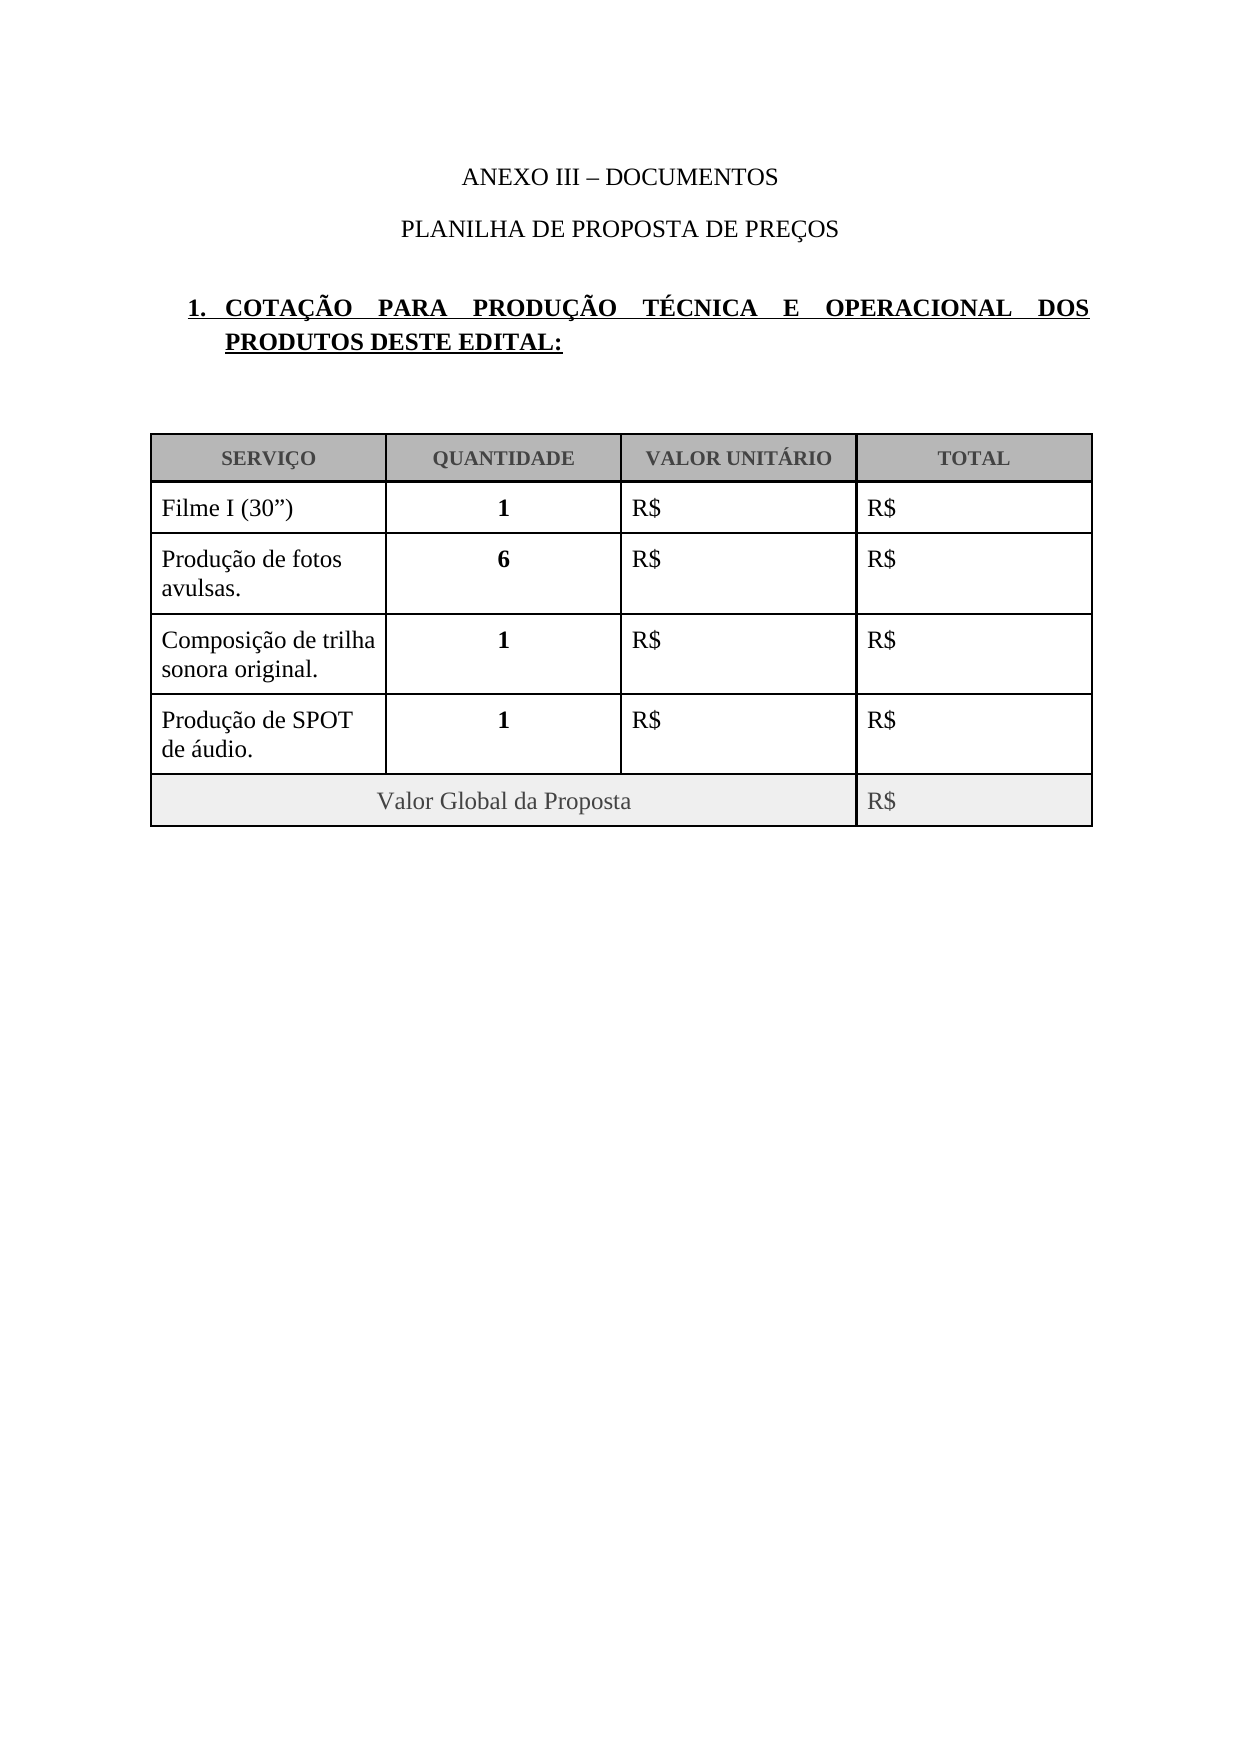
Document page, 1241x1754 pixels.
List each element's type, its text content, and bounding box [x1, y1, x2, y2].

table_cell Produção de fotos avulsas. [152, 534, 385, 612]
text ANEXO III – DOCUMENTOS [150, 162, 1090, 191]
table_cell R$ [858, 483, 1091, 532]
table_header TOTAL [858, 435, 1091, 480]
table_header SERVIÇO [152, 435, 385, 480]
table_cell Composição de trilha sonora original. [152, 615, 385, 693]
table_cell R$ [622, 615, 855, 693]
list COTAÇÃO PARA PRODUÇÃO TÉCNICA E OPERACIONAL DOS PRODUTOS DESTE EDITAL: [187, 293, 1090, 318]
table_cell R$ [622, 534, 855, 612]
table_cell 1 [387, 483, 620, 532]
table_cell R$ [858, 695, 1091, 773]
list COTAÇÃO PARA PRODUÇÃO TÉCNICA E OPERACIONAL DOS PRODUTOS DESTE EDITAL: [187, 319, 1090, 356]
table_cell 1 [387, 615, 620, 693]
table_cell R$ [622, 483, 855, 532]
text PLANILHA DE PROPOSTA DE PREÇOS [150, 214, 1090, 243]
table_cell Produção de SPOT de áudio. [152, 695, 385, 773]
table_cell R$ [858, 615, 1091, 693]
table_cell Valor Global da Proposta [152, 775, 855, 825]
table_header VALOR UNITÁRIO [622, 435, 855, 480]
table_cell 6 [387, 534, 620, 612]
table_cell R$ [858, 775, 1091, 825]
table_header QUANTIDADE [387, 435, 620, 480]
table_cell R$ [858, 534, 1091, 612]
table_cell R$ [622, 695, 855, 773]
table_cell 1 [387, 695, 620, 773]
table_cell Filme I (30”) [152, 483, 385, 532]
